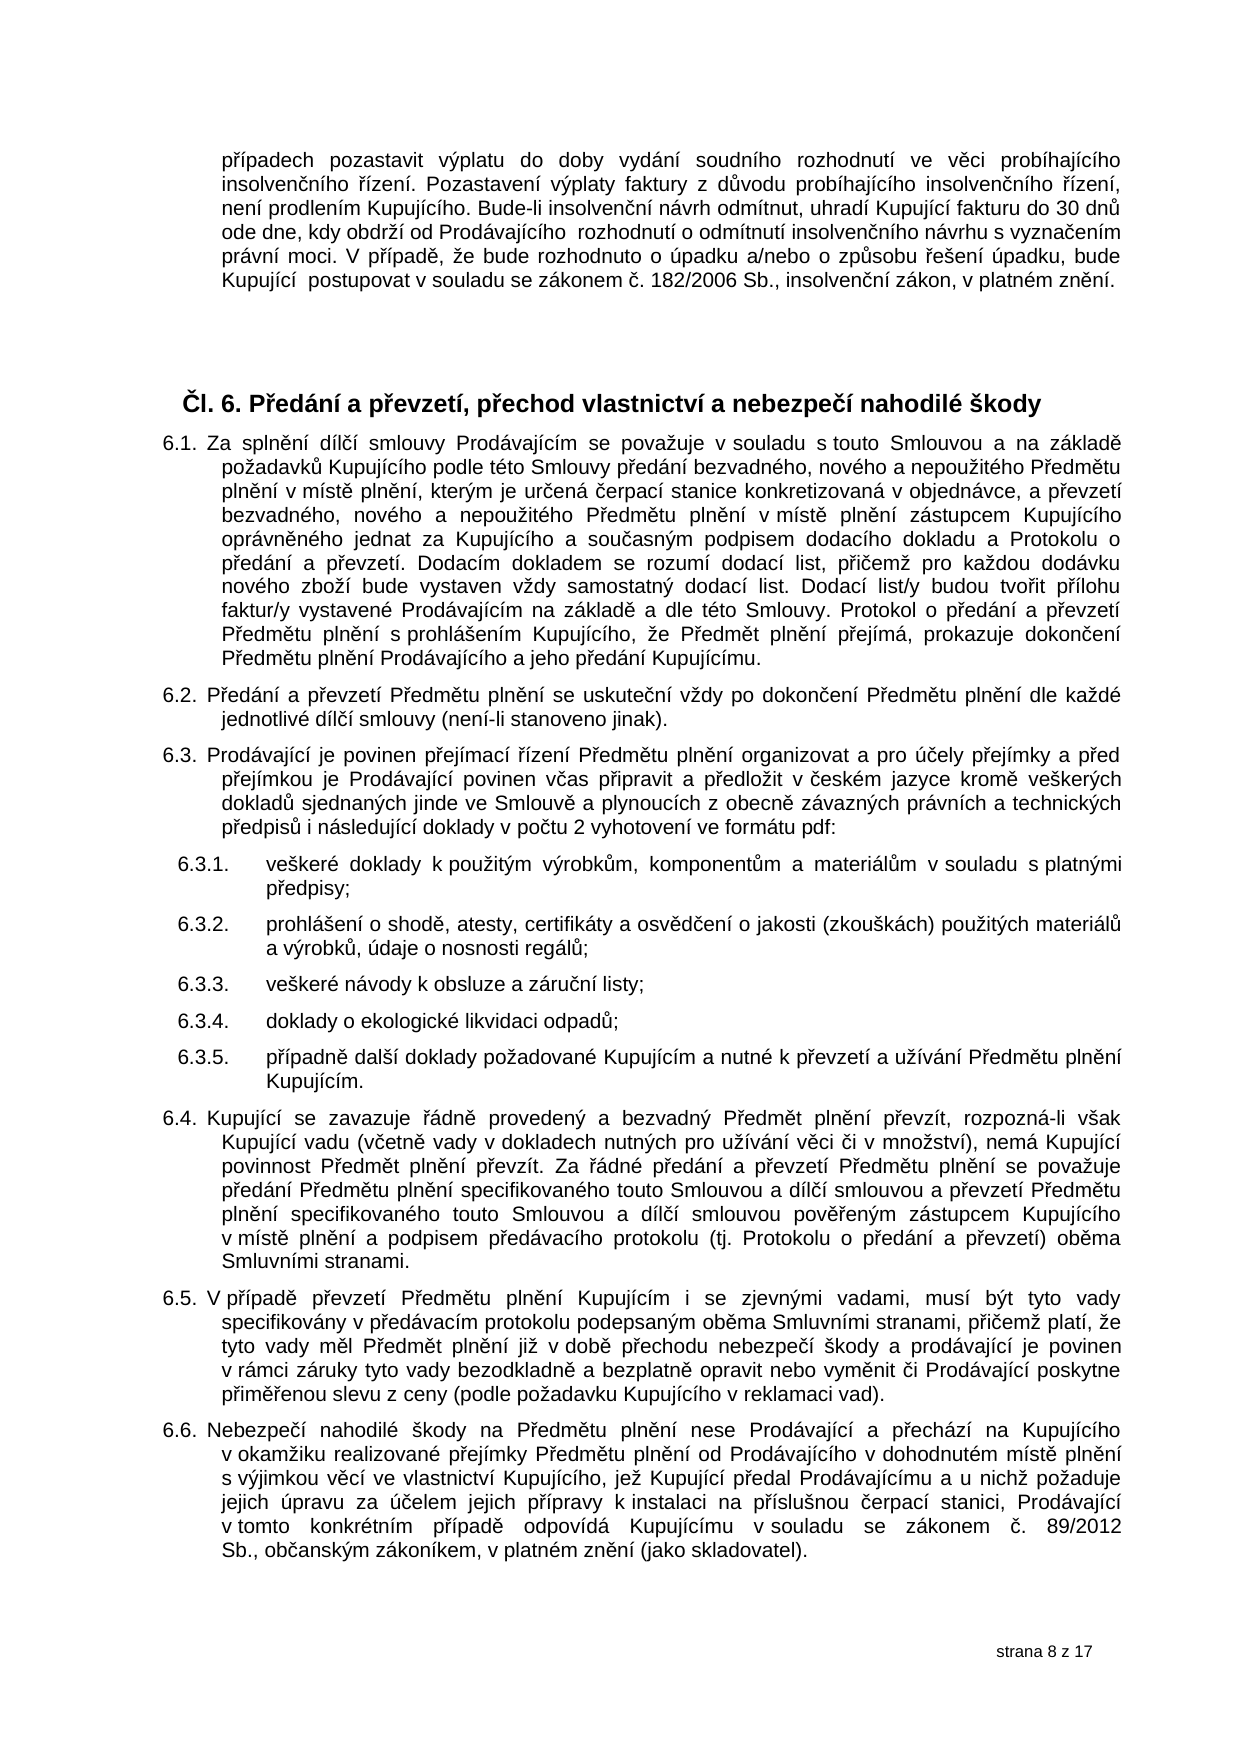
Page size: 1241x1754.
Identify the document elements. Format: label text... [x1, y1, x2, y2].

text doklady o ekologické likvidaci odpadů; [177, 1009, 1122, 1033]
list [162, 148, 1122, 291]
text Prodávající je povinen přejímací řízení Předmětu plnění organizovat a pro účely přejímky a před přejímkou je Prodávající povinen včas připravit a předložit v českém jazyce kromě veškerých dokladů sjednaných jinde ve Smlouvě a plynoucích z obecně závazných právních a technických předpisů i následující doklady v počtu 2 vyhotovení ve formátu pdf: [162, 743, 1122, 839]
text Nebezpečí nahodilé škody na Předmětu plnění nese Prodávající a přechází na Kupujícího v okamžiku realizované přejímky Předmětu plnění od Prodávajícího v dohodnutém místě plnění s výjimkou věcí ve vlastnictví Kupujícího, jež Kupující předal Prodávajícímu a u nichž požaduje jejich úpravu za účelem jejich přípravy k instalaci na příslušnou čerpací stanici, Prodávající v tomto konkrétním případě odpovídá Kupujícímu v souladu se zákonem č. 89/2012 Sb., občanským zákoníkem, v platném znění (jako skladovatel). [162, 1418, 1122, 1562]
text Za splnění dílčí smlouvy Prodávajícím se považuje v souladu s touto Smlouvou a na základě požadavků Kupujícího podle této Smlouvy předání bezvadného, nového a nepoužitého Předmětu plnění v místě plnění, kterým je určená čerpací stanice konkretizovaná v objednávce, a převzetí bezvadného, nového a nepoužitého Předmětu plnění v místě plnění zástupcem Kupujícího oprávněného jednat za Kupujícího a současným podpisem dodacího dokladu a Protokolu o předání a převzetí. Dodacím dokladem se rozumí dodací list, přičemž pro každou dodávku nového zboží bude vystaven vždy samostatný dodací list. Dodací list/y budou tvořit přílohu faktur/y vystavené Prodávajícím na základě a dle této Smlouvy. Protokol o předání a převzetí Předmětu plnění s prohlášením Kupujícího, že Předmět plnění přejímá, prokazuje dokončení Předmětu plnění Prodávajícího a jeho předání Kupujícímu. [162, 431, 1122, 670]
text Předání a převzetí Předmětu plnění se uskuteční vždy po dokončení Předmětu plnění dle každé jednotlivé dílčí smlouvy (není-li stanoveno jinak). [162, 683, 1122, 731]
text případně další doklady požadované Kupujícím a nutné k převzetí a užívání Předmětu plnění Kupujícím. [177, 1045, 1122, 1093]
text prohlášení o shodě, atesty, certifikáty a osvědčení o jakosti (zkouškách) použitých materiálů a výrobků, údaje o nosnosti regálů; [177, 912, 1122, 960]
text Předání a převzetí, přechod vlastnictví a nebezpečí nahodilé škody [102, 389, 1122, 418]
text veškeré návody k obsluze a záruční listy; [177, 972, 1122, 996]
text Kupující se zavazuje řádně provedený a bezvadný Předmět plnění převzít, rozpozná-li však Kupující vadu (včetně vady v dokladech nutných pro užívání věci či v množství), nemá Kupující povinnost Předmět plnění převzít. Za řádné předání a převzetí Předmětu plnění se považuje předání Předmětu plnění specifikovaného touto Smlouvou a dílčí smlouvou a převzetí Předmětu plnění specifikovaného touto Smlouvou a dílčí smlouvou pověřeným zástupcem Kupujícího v místě plnění a podpisem předávacího protokolu (tj. Protokolu o předání a převzetí) oběma Smluvními stranami. [162, 1106, 1122, 1273]
text veškeré doklady k použitým výrobkům, komponentům a materiálům v souladu s platnými předpisy; [177, 851, 1122, 899]
text V případě převzetí Předmětu plnění Kupujícím i se zjevnými vadami, musí být tyto vady specifikovány v předávacím protokolu podepsaným oběma Smluvními stranami, přičemž platí, že tyto vady měl Předmět plnění již v době přechodu nebezpečí škody a prodávající je povinen v rámci záruky tyto vady bezodkladně a bezplatně opravit nebo vyměnit či Prodávající poskytne přiměřenou slevu z ceny (podle požadavku Kupujícího v reklamaci vad). [162, 1286, 1122, 1406]
